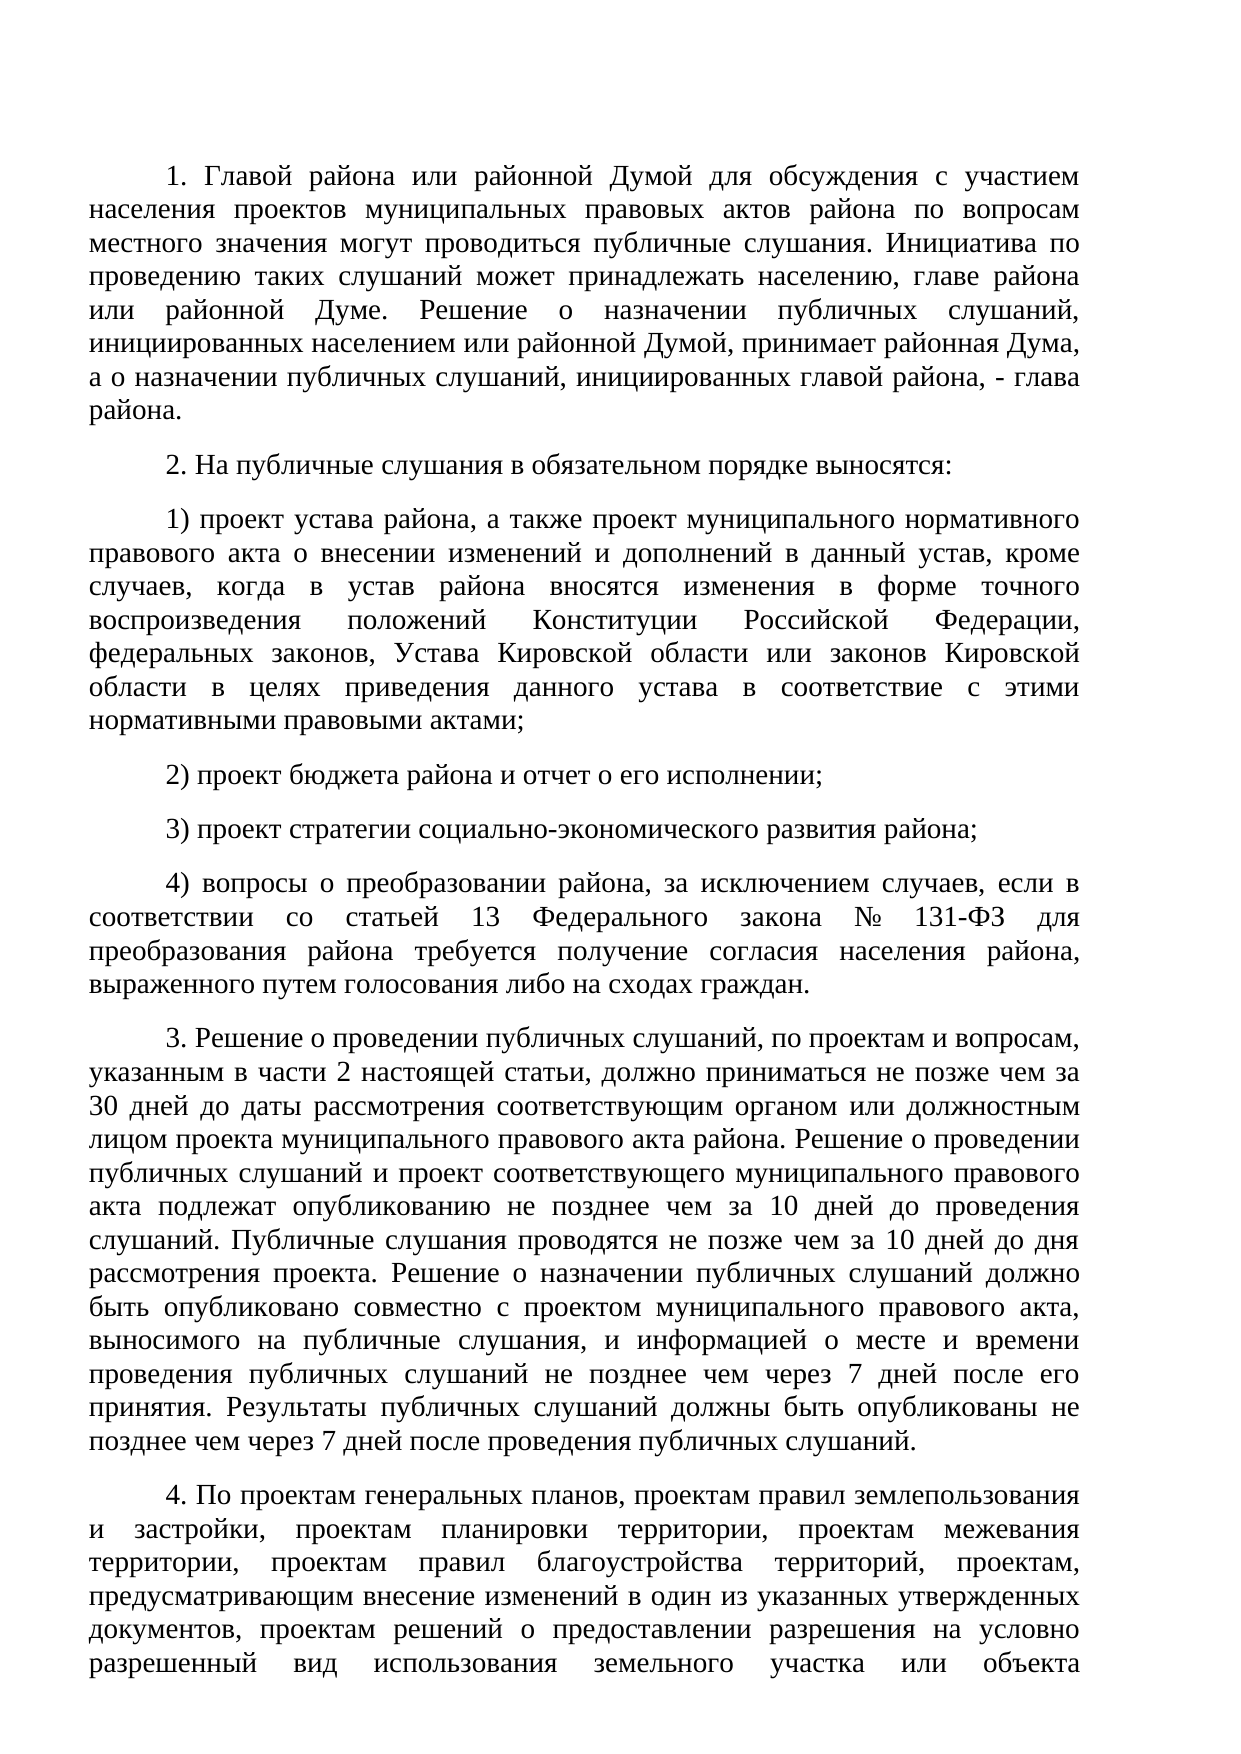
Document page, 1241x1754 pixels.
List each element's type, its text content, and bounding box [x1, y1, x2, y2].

text 1. Главой района или районной Думой для обсуждения с участием населения проектов муниципальных правовых актов района по вопросам местного значения могут проводиться публичные слушания. Инициатива по проведению таких слушаний может принадлежать населению, главе района или районной Думе. Решение о назначении публичных слушаний, инициированных населением или районной Думой, принимает районная Дума, а о назначении публичных слушаний, инициированных главой района, - глава района. [89, 158, 1081, 426]
text 2. На публичные слушания в обязательном порядке выносятся: [89, 447, 1081, 480]
text 3. Решение о проведении публичных слушаний, по проектам и вопросам, указанным в части 2 настоящей статьи, должно приниматься не позже чем за 30 дней до даты рассмотрения соответствующим органом или должностным лицом проекта муниципального правового акта района. Решение о проведении публичных слушаний и проект соответствующего муниципального правового акта подлежат опубликованию не позднее чем за 10 дней до проведения слушаний. Публичные слушания проводятся не позже чем за 10 дней до дня рассмотрения проекта. Решение о назначении публичных слушаний должно быть опубликовано совместно с проектом муниципального правового акта, выносимого на публичные слушания, и информацией о месте и времени проведения публичных слушаний не позднее чем через 7 дней после его принятия. Результаты публичных слушаний должны быть опубликованы не позднее чем через 7 дней после проведения публичных слушаний. [89, 1021, 1081, 1457]
text 4) вопросы о преобразовании района, за исключением случаев, если в соответствии со статьей 13 Федерального закона № 131-ФЗ для преобразования района требуется получение согласия населения района, выраженного путем голосования либо на сходах граждан. [89, 866, 1081, 1000]
text 3) проект стратегии социально-экономического развития района; [89, 811, 1081, 845]
text 2) проект бюджета района и отчет о его исполнении; [89, 757, 1081, 790]
text 1) проект устава района, а также проект муниципального нормативного правового акта о внесении изменений и дополнений в данный устав, кроме случаев, когда в устав района вносятся изменения в форме точного воспроизведения положений Конституции Российской Федерации, федеральных законов, Устава Кировской области или законов Кировской области в целях приведения данного устава в соответствие с этими нормативными правовыми актами; [89, 501, 1081, 736]
